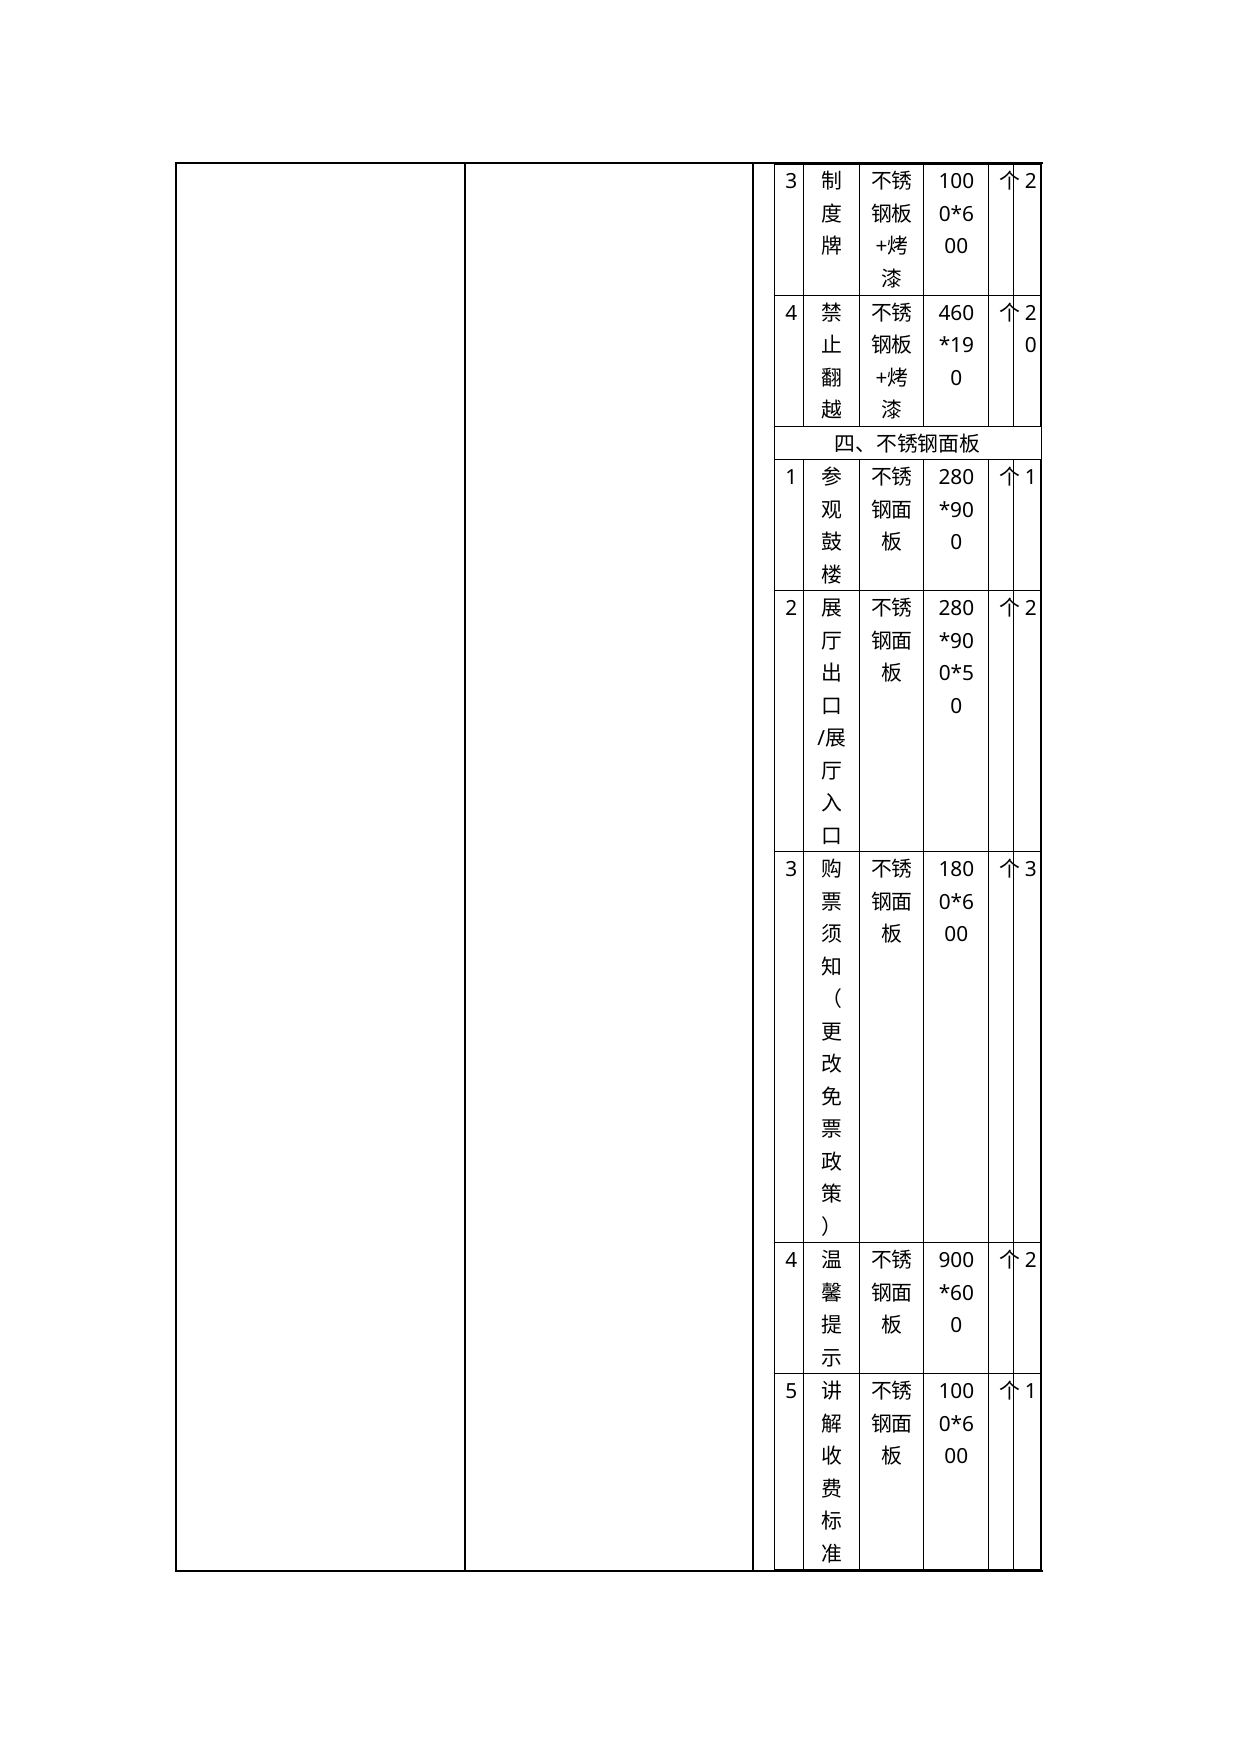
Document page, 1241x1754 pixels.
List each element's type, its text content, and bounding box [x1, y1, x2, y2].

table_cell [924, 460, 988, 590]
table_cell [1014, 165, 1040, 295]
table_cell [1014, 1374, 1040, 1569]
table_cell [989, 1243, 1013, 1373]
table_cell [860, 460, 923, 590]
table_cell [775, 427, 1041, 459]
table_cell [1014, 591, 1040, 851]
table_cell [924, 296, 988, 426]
table_cell 1 [177, 164, 464, 1570]
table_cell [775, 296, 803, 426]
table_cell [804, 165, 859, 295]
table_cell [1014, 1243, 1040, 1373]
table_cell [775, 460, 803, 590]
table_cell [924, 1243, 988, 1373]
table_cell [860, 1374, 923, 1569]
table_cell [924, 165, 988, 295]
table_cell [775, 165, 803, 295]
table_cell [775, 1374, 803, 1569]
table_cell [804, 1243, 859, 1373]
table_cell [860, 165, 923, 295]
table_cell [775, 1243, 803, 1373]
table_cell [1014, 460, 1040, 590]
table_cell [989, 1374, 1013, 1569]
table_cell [754, 164, 774, 1570]
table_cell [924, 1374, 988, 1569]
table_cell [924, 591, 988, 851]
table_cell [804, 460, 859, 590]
table_cell [466, 164, 752, 1570]
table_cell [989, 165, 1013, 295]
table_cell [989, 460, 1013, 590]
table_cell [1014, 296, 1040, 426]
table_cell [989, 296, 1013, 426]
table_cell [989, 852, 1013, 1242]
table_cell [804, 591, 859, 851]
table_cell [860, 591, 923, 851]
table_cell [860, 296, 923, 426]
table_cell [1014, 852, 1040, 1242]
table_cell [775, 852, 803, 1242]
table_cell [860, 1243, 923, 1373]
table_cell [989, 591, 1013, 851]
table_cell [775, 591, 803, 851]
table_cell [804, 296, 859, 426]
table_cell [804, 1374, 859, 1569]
